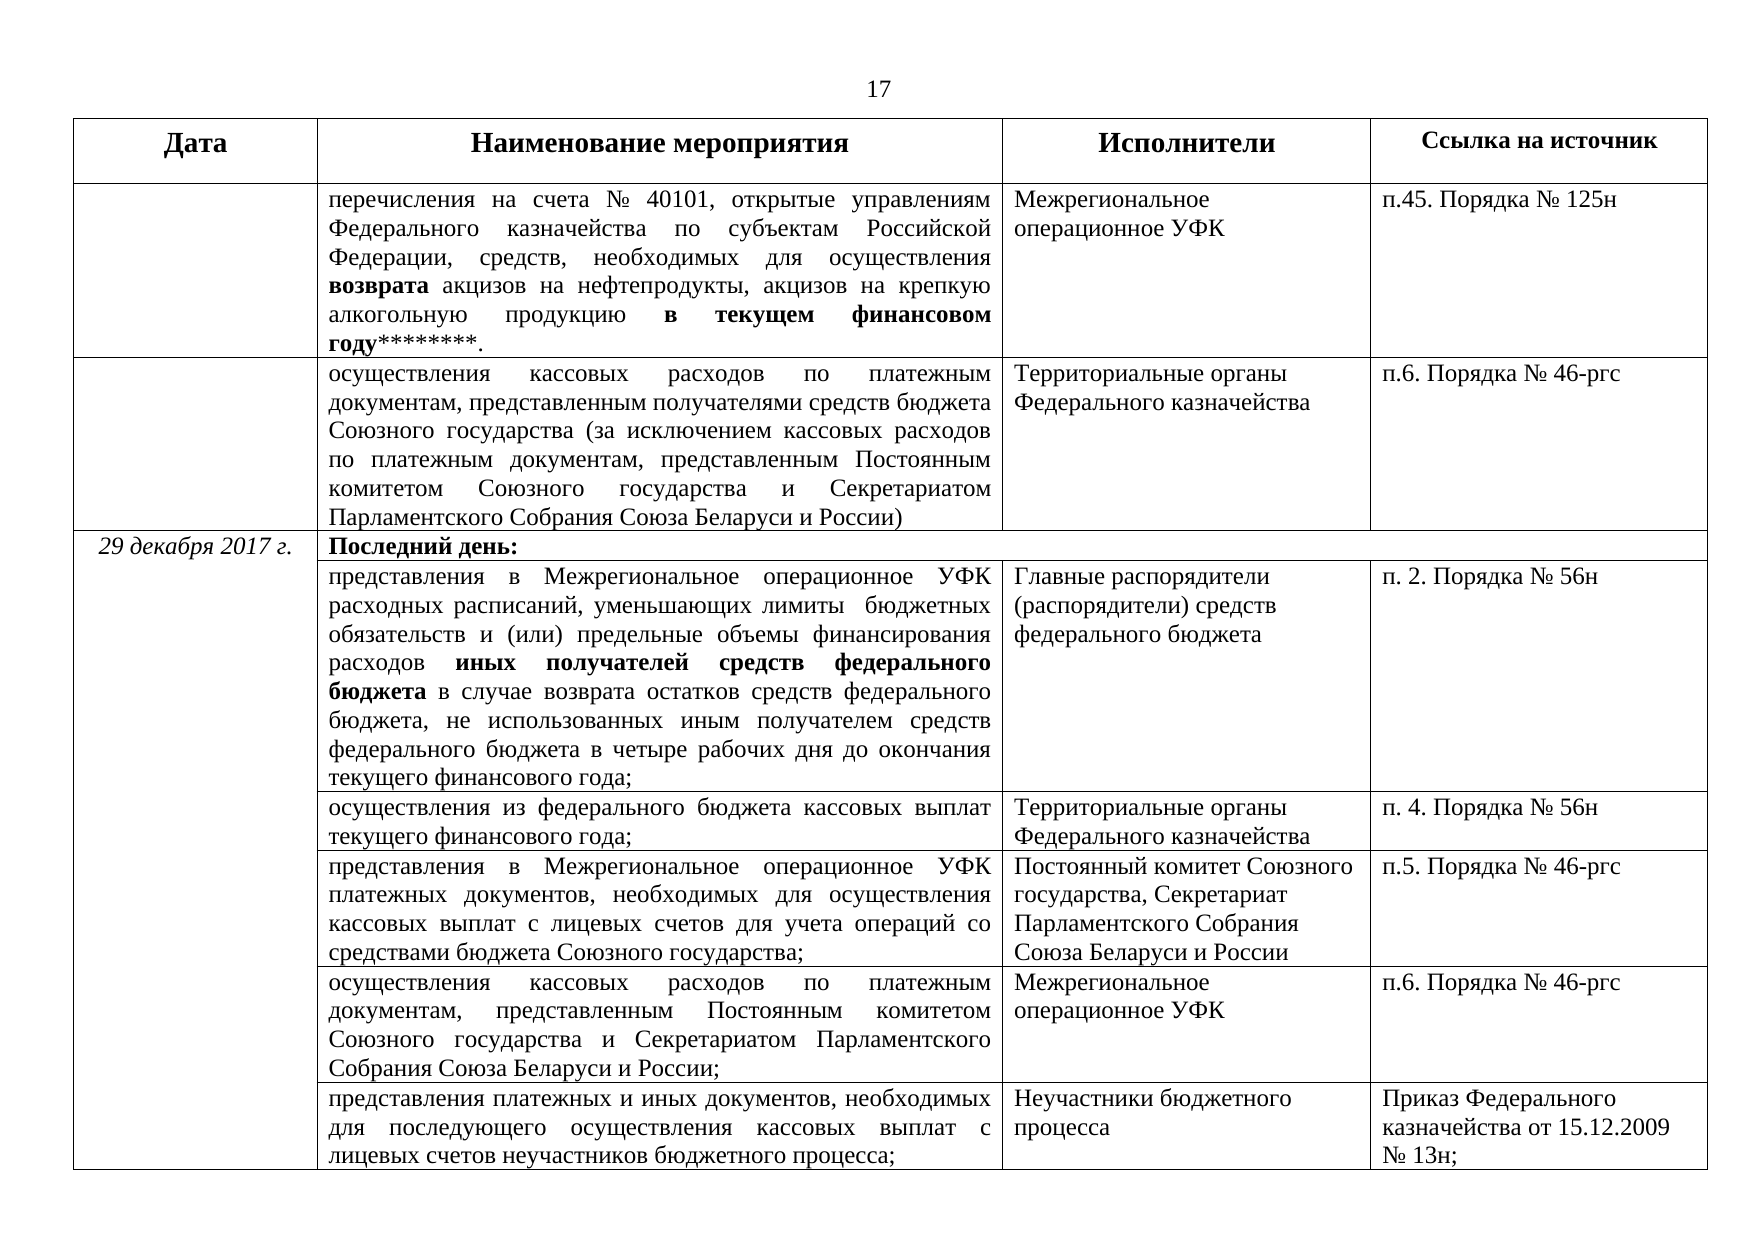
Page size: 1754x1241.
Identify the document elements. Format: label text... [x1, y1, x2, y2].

table_cell осуществления из федерального бюджета кассовых выплат текущего финансового года; [318, 792, 1002, 850]
table_cell Последний день: [318, 531, 1707, 560]
table_cell п.6. Порядка № 46-ргс [1371, 358, 1707, 530]
table_cell Межрегиональное операционное УФК [1003, 967, 1370, 1082]
table_cell Территориальные органы Федерального казначейства [1003, 792, 1370, 850]
table_cell п. 4. Порядка № 56н [1371, 792, 1707, 850]
table_cell представления в Межрегиональное операционное УФК платежных документов, необходимых для осуществления кассовых выплат с лицевых счетов для учета операций со средствами бюджета Союзного государства; [318, 851, 1002, 966]
table_header Исполнители [1003, 119, 1370, 183]
table_cell Постоянный комитет Союзного государства, Секретариат Парламентского Собрания Союза Беларуси и России [1003, 851, 1370, 966]
table_cell п. 2. Порядка № 56н [1371, 561, 1707, 791]
table_cell Главные распорядители (распорядители) средств федерального бюджета [1003, 561, 1370, 791]
table_cell п.6. Порядка № 46-ргс [1371, 967, 1707, 1082]
table_header Ссылка на источник [1371, 119, 1707, 183]
table_cell представления в Межрегиональное операционное УФК расходных расписаний, уменьшающих лимиты бюджетных обязательств и (или) предельные объемы финансирования расходов иных получателей средств федерального бюджета в случае возврата остатков средств федерального бюджета, не использованных иным получателем средств федерального бюджета в четыре рабочих дня до окончания текущего финансового года; [318, 561, 1002, 791]
table_header Наименование мероприятия [318, 119, 1002, 183]
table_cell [1371, 1083, 1707, 1169]
table_cell Неучастники бюджетного процесса [1003, 1083, 1370, 1169]
table_header Дата [74, 119, 317, 183]
table_cell 29 декабря 2017 г. [74, 531, 317, 1169]
table_cell осуществления кассовых расходов по платежным документам, представленным получателями средств бюджета Союзного государства (за исключением кассовых расходов по платежным документам, представленным Постоянным комитетом Союзного государства и Секретариатом Парламентского Собрания Союза Беларуси и России) [318, 358, 1002, 530]
table_cell [74, 358, 317, 530]
table_cell п.5. Порядка № 46-ргс [1371, 851, 1707, 966]
table_cell п.45. Порядка № 125н [1371, 184, 1707, 357]
table_cell осуществления кассовых расходов по платежным документам, представленным Постоянным комитетом Союзного государства и Секретариатом Парламентского Собрания Союза Беларуси и России; [318, 967, 1002, 1082]
table_cell Территориальные органы Федерального казначейства [1003, 358, 1370, 530]
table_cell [318, 1083, 1002, 1169]
table_cell Межрегиональное операционное УФК [1003, 184, 1370, 357]
table_cell перечисления на счета № 40101, открытые управлениям Федерального казначейства по субъектам Российской Федерации, средств, необходимых для осуществления возврата акцизов на нефтепродукты, акцизов на крепкую алкогольную продукцию в текущем финансовом году********. [318, 184, 1002, 357]
